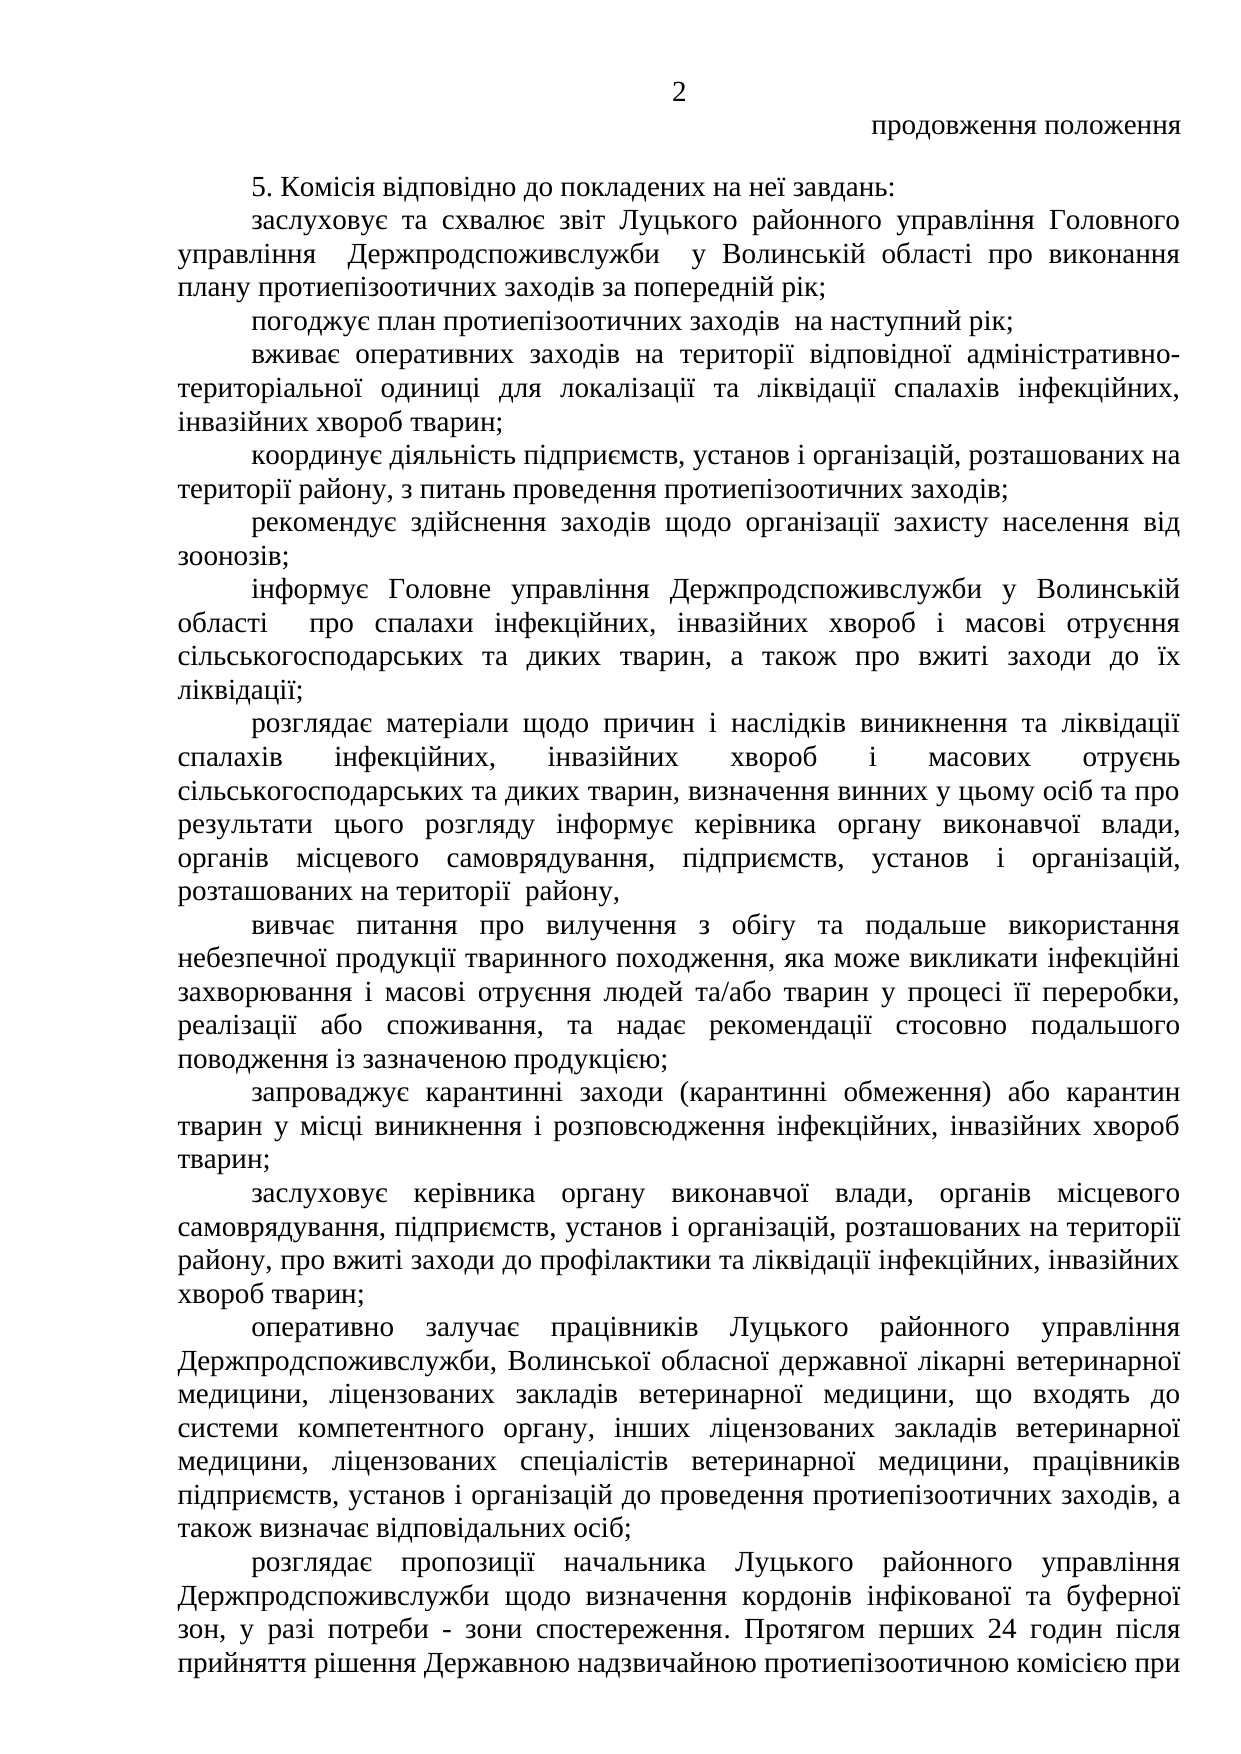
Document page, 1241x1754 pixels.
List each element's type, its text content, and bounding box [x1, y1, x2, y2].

text інформує Головне управління Держпродспоживслужби у Волинській області про спалахи інфекційних, інвазійних хвороб і масові отруєння сільськогосподарських та диких тварин, а також про вжиті заходи до їх ліквідації; [177, 571, 1181, 706]
text вивчає питання про вилучення з обігу та подальше використання небезпечної продукції тваринного походження, яка може викликати інфекційні захворювання і масові отруєння людей та/або тварин у процесі її переробки, реалізації або споживання, та надає рекомендації стосовно подальшого поводження із зазначеною продукцією; [177, 907, 1181, 1074]
text координує діяльність підприємств, установ і організацій, розташованих на території району, з питань проведення протиепізоотичних заходів; [177, 437, 1181, 504]
text оперативно залучає працівників Луцького районного управління Держпродспоживслужби, Волинської обласної державної лікарні ветеринарної медицини, ліцензованих закладів ветеринарної медицини, що входять до системи компетентного органу, інших ліцензованих закладів ветеринарної медицини, ліцензованих спеціалістів ветеринарної медицини, працівників підприємств, установ і організацій до проведення протиепізоотичних заходів, а також визначає відповідальних осіб; [177, 1309, 1181, 1544]
text запроваджує карантинні заходи (карантинні обмеження) або карантин тварин у місці виникнення і розповсюдження інфекційних, інвазійних хвороб тварин; [177, 1074, 1181, 1175]
text рекомендує здійснення заходів щодо організації захисту населення від зоонозів; [177, 504, 1181, 571]
text заслуховує керівника органу виконавчої влади, органів місцевого самоврядування, підприємств, установ і організацій, розташованих на території району, про вжиті заходи до профілактики та ліквідації інфекційних, інвазійних хвороб тварин; [177, 1175, 1181, 1309]
text вживає оперативних заходів на території відповідної адміністративно-територіальної одиниці для локалізації та ліквідації спалахів інфекційних, інвазійних хвороб тварин; [177, 337, 1181, 437]
text заслуховує та схвалює звіт Луцького районного управління Головного управління Держпродспоживслужби у Волинській області про виконання плану протиепізоотичних заходів за попередній рік; [177, 202, 1181, 303]
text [177, 1611, 1181, 1678]
text 5. Комісія відповідно до покладених на неї завдань: [177, 169, 1181, 202]
text розглядає матеріали щодо причин і наслідків виникнення та ліквідації спалахів інфекційних, інвазійних хвороб і масових отруєнь сільськогосподарських та диких тварин, визначення винних у цьому осіб та про результати цього розгляду інформує керівника органу виконавчої влади, органів місцевого самоврядування, підприємств, установ і організацій, розташованих на території району, [177, 706, 1181, 907]
text погоджує план протиепізоотичних заходів на наступний рік; [177, 303, 1181, 337]
